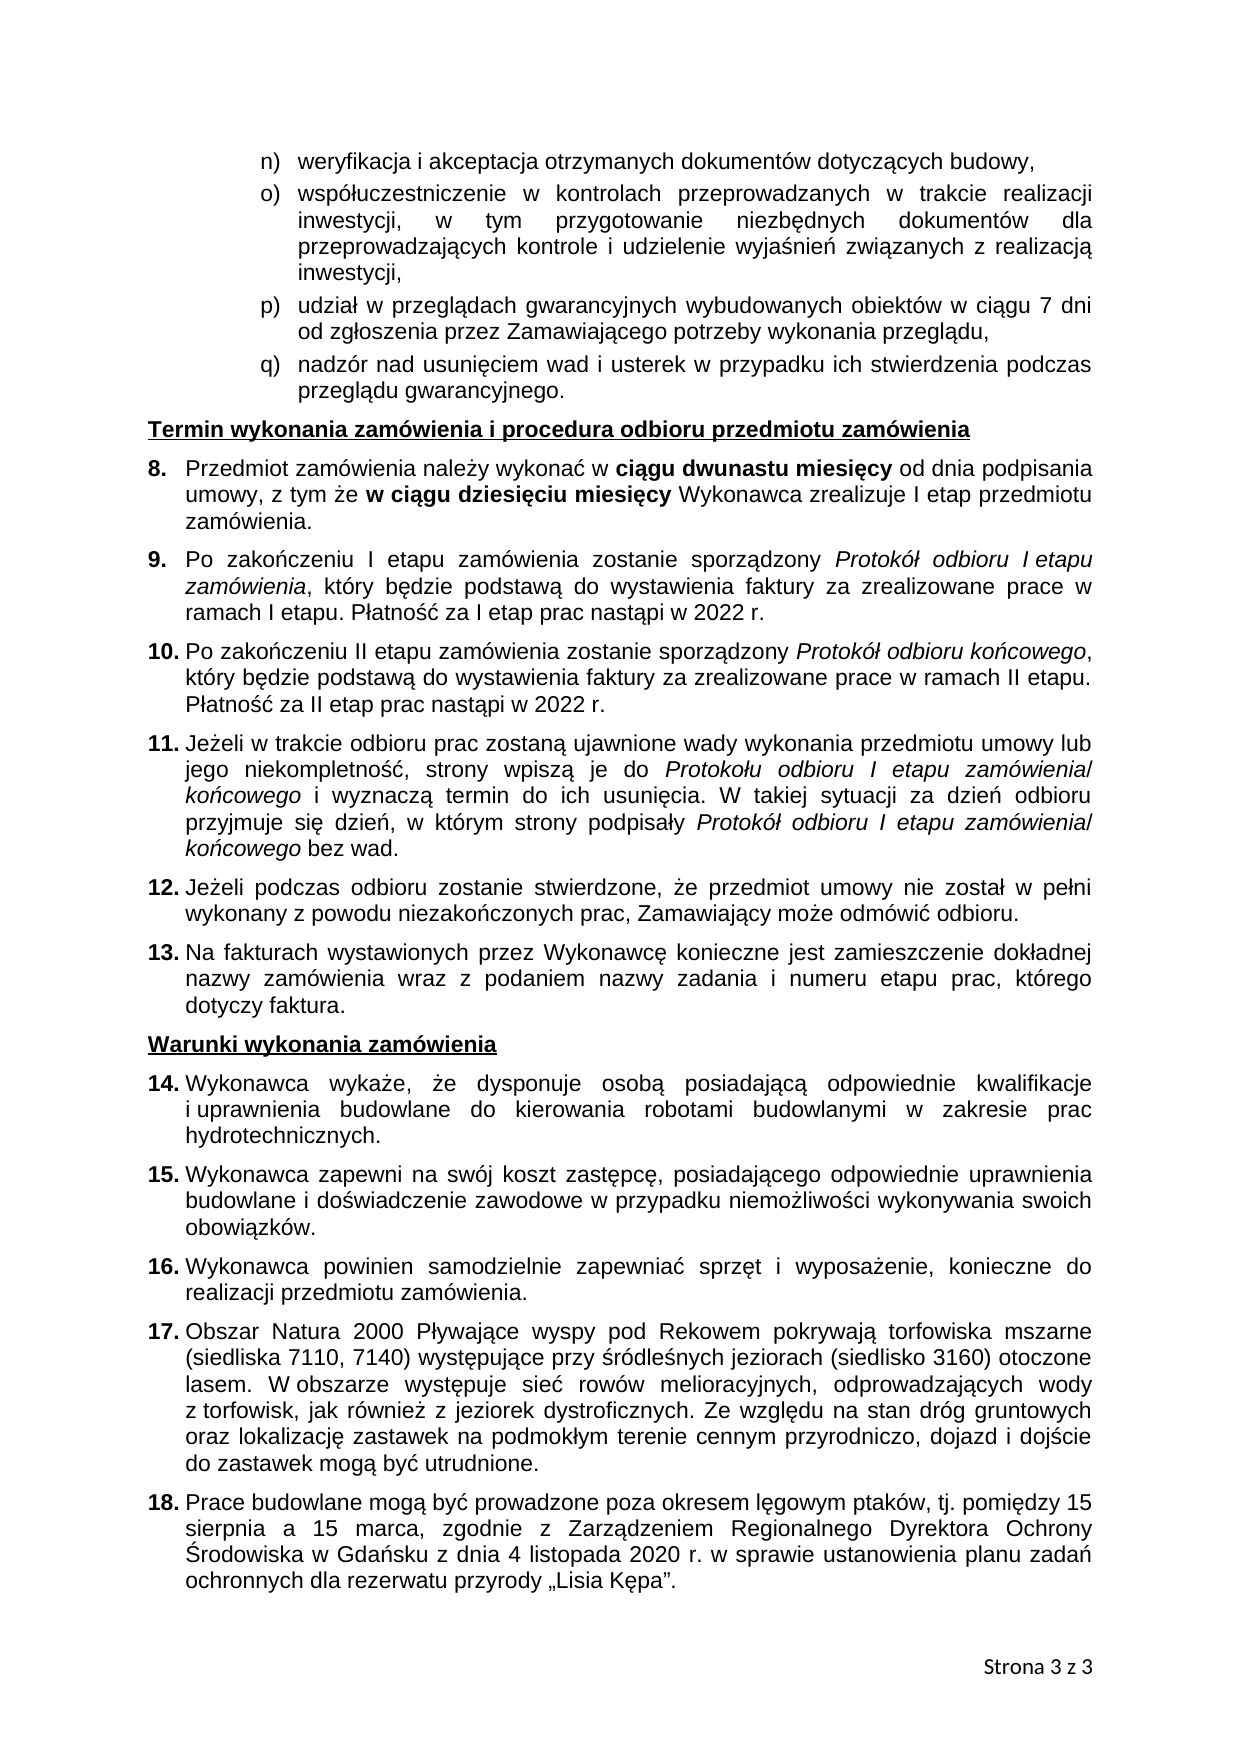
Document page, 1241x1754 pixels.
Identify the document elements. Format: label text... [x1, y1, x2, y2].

list Obszar Natura 2000 Pływające wyspy pod Rekowem pokrywają torfowiska mszarne (siedliska 7110, 7140) występujące przy śródleśnych jeziorach (siedlisko 3160) otoczone lasem. W obszarze występuje sieć rowów melioracyjnych, odprowadzających wody z torfowisk, jak również z jeziorek dystroficznych. Ze względu na stan dróg gruntowych oraz lokalizację zastawek na podmokłym terenie cennym przyrodniczo, dojazd i dojście do zastawek mogą być utrudnione. [148, 1318, 1093, 1476]
list Wykonawca zapewni na swój koszt zastępcę, posiadającego odpowiednie uprawnienia budowlane i doświadczenie zawodowe w przypadku niemożliwości wykonywania swoich obowiązków. [148, 1161, 1093, 1240]
text Warunki wykonania zamówienia [148, 1031, 1093, 1057]
list Po zakończeniu I etapu zamówienia zostanie sporządzony Protokół odbioru I etapu zamówienia, który będzie podstawą do wystawienia faktury za zrealizowane prace w ramach I etapu. Płatność za I etap prac nastąpi w 2022 r. [148, 546, 1093, 626]
list Po zakończeniu II etapu zamówienia zostanie sporządzony Protokół odbioru końcowego, który będzie podstawą do wystawienia faktury za zrealizowane prace w ramach II etapu. Płatność za II etap prac nastąpi w 2022 r. [148, 638, 1093, 717]
list Jeżeli w trakcie odbioru prac zostaną ujawnione wady wykonania przedmiotu umowy lub jego niekompletność, strony wpiszą je do Protokołu odbioru I etapu zamówienia/ końcowego i wyznaczą termin do ich usunięcia. W takiej sytuacji za dzień odbioru przyjmuje się dzień, w którym strony podpisały Protokół odbioru I etapu zamówienia/ końcowego bez wad. [148, 729, 1093, 861]
list weryfikacja i akceptacja otrzymanych dokumentów dotyczących budowy, [260, 148, 1093, 174]
list Na fakturach wystawionych przez Wykonawcę konieczne jest zamieszczenie dokładnej nazwy zamówienia wraz z podaniem nazwy zadania i numeru etapu prac, którego dotyczy faktura. [148, 939, 1093, 1018]
list Jeżeli podczas odbioru zostanie stwierdzone, że przedmiot umowy nie został w pełni wykonany z powodu niezakończonych prac, Zamawiający może odmówić odbioru. [148, 874, 1093, 927]
list Wykonawca wykaże, że dysponuje osobą posiadającą odpowiednie kwalifikacje i uprawnienia budowlane do kierowania robotami budowlanymi w zakresie prac hydrotechnicznych. [148, 1069, 1093, 1148]
text Termin wykonania zamówienia i procedura odbioru przedmiotu zamówienia [148, 416, 1093, 442]
list Przedmiot zamówienia należy wykonać w ciągu dwunastu miesięcy od dnia podpisania umowy, z tym że w ciągu dziesięciu miesięcy Wykonawca zrealizuje I etap przedmiotu zamówienia. [148, 455, 1093, 534]
list nadzór nad usunięciem wad i usterek w przypadku ich stwierdzenia podczas przeglądu gwarancyjnego. [260, 351, 1093, 403]
list Wykonawca powinien samodzielnie zapewniać sprzęt i wyposażenie, konieczne do realizacji przedmiotu zamówienia. [148, 1253, 1093, 1305]
list współuczestniczenie w kontrolach przeprowadzanych w trakcie realizacji inwestycji, w tym przygotowanie niezbędnych dokumentów dla przeprowadzających kontrole i udzielenie wyjaśnień związanych z realizacją inwestycji, [260, 180, 1093, 286]
list udział w przeglądach gwarancyjnych wybudowanych obiektów w ciągu 7 dni od zgłoszenia przez Zamawiającego potrzeby wykonania przeglądu, [260, 292, 1093, 344]
list Prace budowlane mogą być prowadzone poza okresem lęgowym ptaków, tj. pomiędzy 15 sierpnia a 15 marca, zgodnie z Zarządzeniem Regionalnego Dyrektora Ochrony Środowiska w Gdańsku z dnia 4 listopada 2020 r. w sprawie ustanowienia planu zadań ochronnych dla rezerwatu przyrody „Lisia Kępa”. [148, 1488, 1093, 1594]
